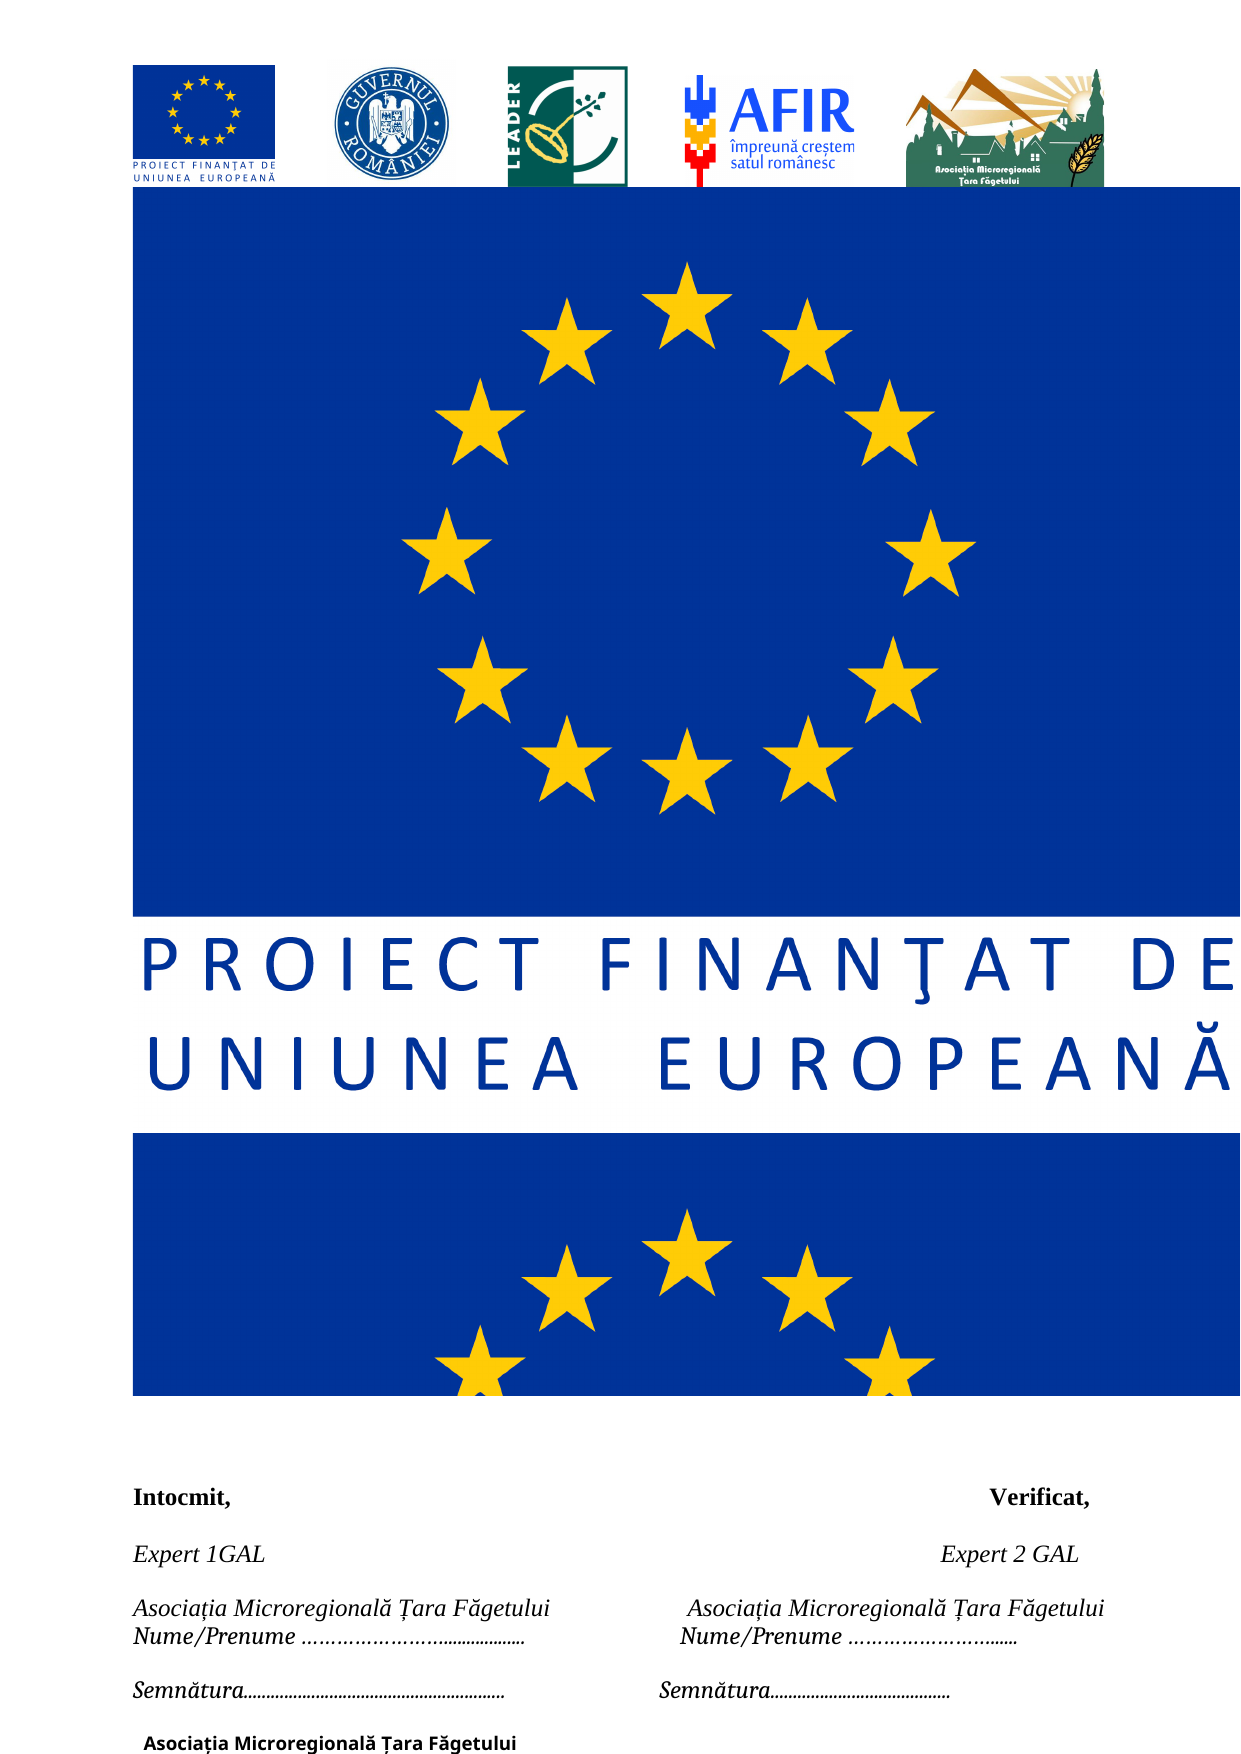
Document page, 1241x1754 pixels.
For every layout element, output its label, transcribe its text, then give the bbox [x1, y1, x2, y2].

text Intocmit, Verificat, [133, 1482, 1107, 1511]
picture [132, 59, 1241, 1396]
text Semnătura.......................................................... Semnătura........................................ [133, 1676, 1107, 1704]
text Expert 1GAL Expert 2 GAL [133, 1539, 1107, 1568]
text Asociația Microregională Țara Făgetului Asociația Microregională Țara Făgetului Nume/Prenume …………………….................. Nume/Prenume ……………………...... [133, 1593, 1107, 1651]
